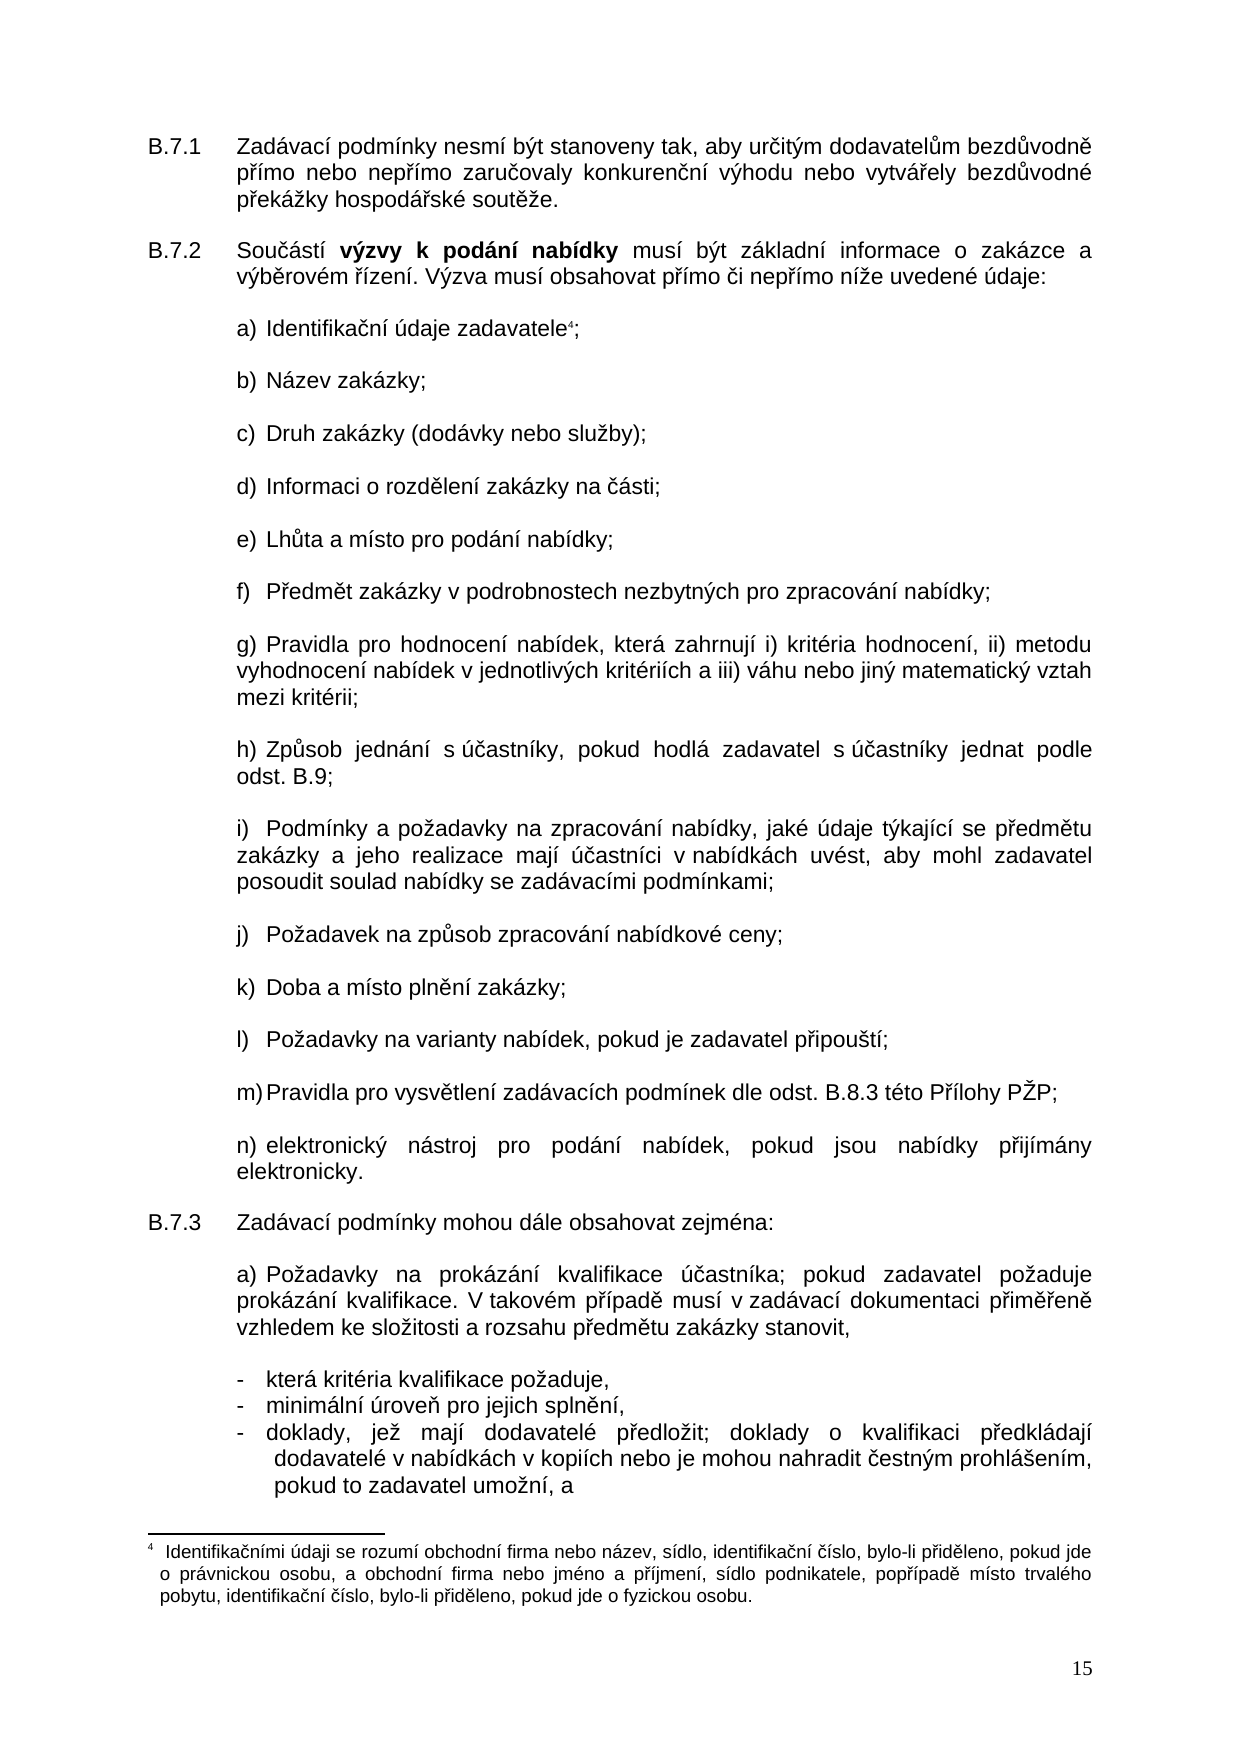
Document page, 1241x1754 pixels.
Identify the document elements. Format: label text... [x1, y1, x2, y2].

list Identifikační údaje zadavatele; [236, 315, 1092, 341]
list Druh zakázky (dodávky nebo služby); [236, 420, 1092, 446]
list Předmět zakázky v podrobnostech nezbytných pro zpracování nabídky; [236, 578, 1092, 604]
list Informaci o rozdělení zakázky na části; [236, 473, 1092, 499]
list Doba a místo plnění zakázky; [236, 973, 1092, 1000]
list Požadavky na varianty nabídek, pokud je zadavatel připouští; [236, 1026, 1092, 1053]
list Název zakázky; [236, 367, 1092, 394]
list Požadavek na způsob zpracování nabídkové ceny; [236, 921, 1092, 947]
list Podmínky a požadavky na zpracování nabídky, jaké údaje týkající se předmětu zakázky a jeho realizace mají účastníci v nabídkách uvést, aby mohl zadavatel posoudit soulad nabídky se zadávacími podmínkami; [236, 815, 1092, 894]
list doklady, jež mají dodavatelé předložit; doklady o kvalifikaci předkládají dodavatelé v nabídkách v kopiích nebo je mohou nahradit čestným prohlášením, pokud to zadavatel umožní, a [236, 1419, 1092, 1498]
list Lhůta a místo pro podání nabídky; [236, 526, 1092, 552]
list která kritéria kvalifikace požaduje, [236, 1366, 1092, 1392]
list Pravidla pro vysvětlení zadávacích podmínek dle odst. B.8.3 této Přílohy PŽP; [236, 1079, 1092, 1105]
list minimální úroveň pro jejich splnění, [236, 1392, 1092, 1419]
list elektronický nástroj pro podání nabídek, pokud jsou nabídky přijímány elektronicky. [236, 1132, 1092, 1184]
list Pravidla pro hodnocení nabídek, která zahrnují i) kritéria hodnocení, ii) metodu vyhodnocení nabídek v jednotlivých kritériích a iii) váhu nebo jiný matematický vztah mezi kritérii; [236, 631, 1092, 710]
list Způsob jednání s účastníky, pokud hodlá zadavatel s účastníky jednat podle odst. B.9; [236, 736, 1092, 789]
list Součástí výzvy k podání nabídky musí být základní informace o zakázce a výběrovém řízení. Výzva musí obsahovat přímo či nepřímo níže uvedené údaje: [148, 237, 1092, 290]
list Zadávací podmínky mohou dále obsahovat zejména: [148, 1209, 1092, 1236]
list Požadavky na prokázání kvalifikace účastníka; pokud zadavatel požaduje prokázání kvalifikace. V takovém případě musí v zadávací dokumentaci přiměřeně vzhledem ke složitosti a rozsahu předmětu zakázky stanovit, [236, 1261, 1092, 1340]
list Zadávací podmínky nesmí být stanoveny tak, aby určitým dodavatelům bezdůvodně přímo nebo nepřímo zaručovaly konkurenční výhodu nebo vytvářely bezdůvodné překážky hospodářské soutěže. [148, 133, 1092, 212]
